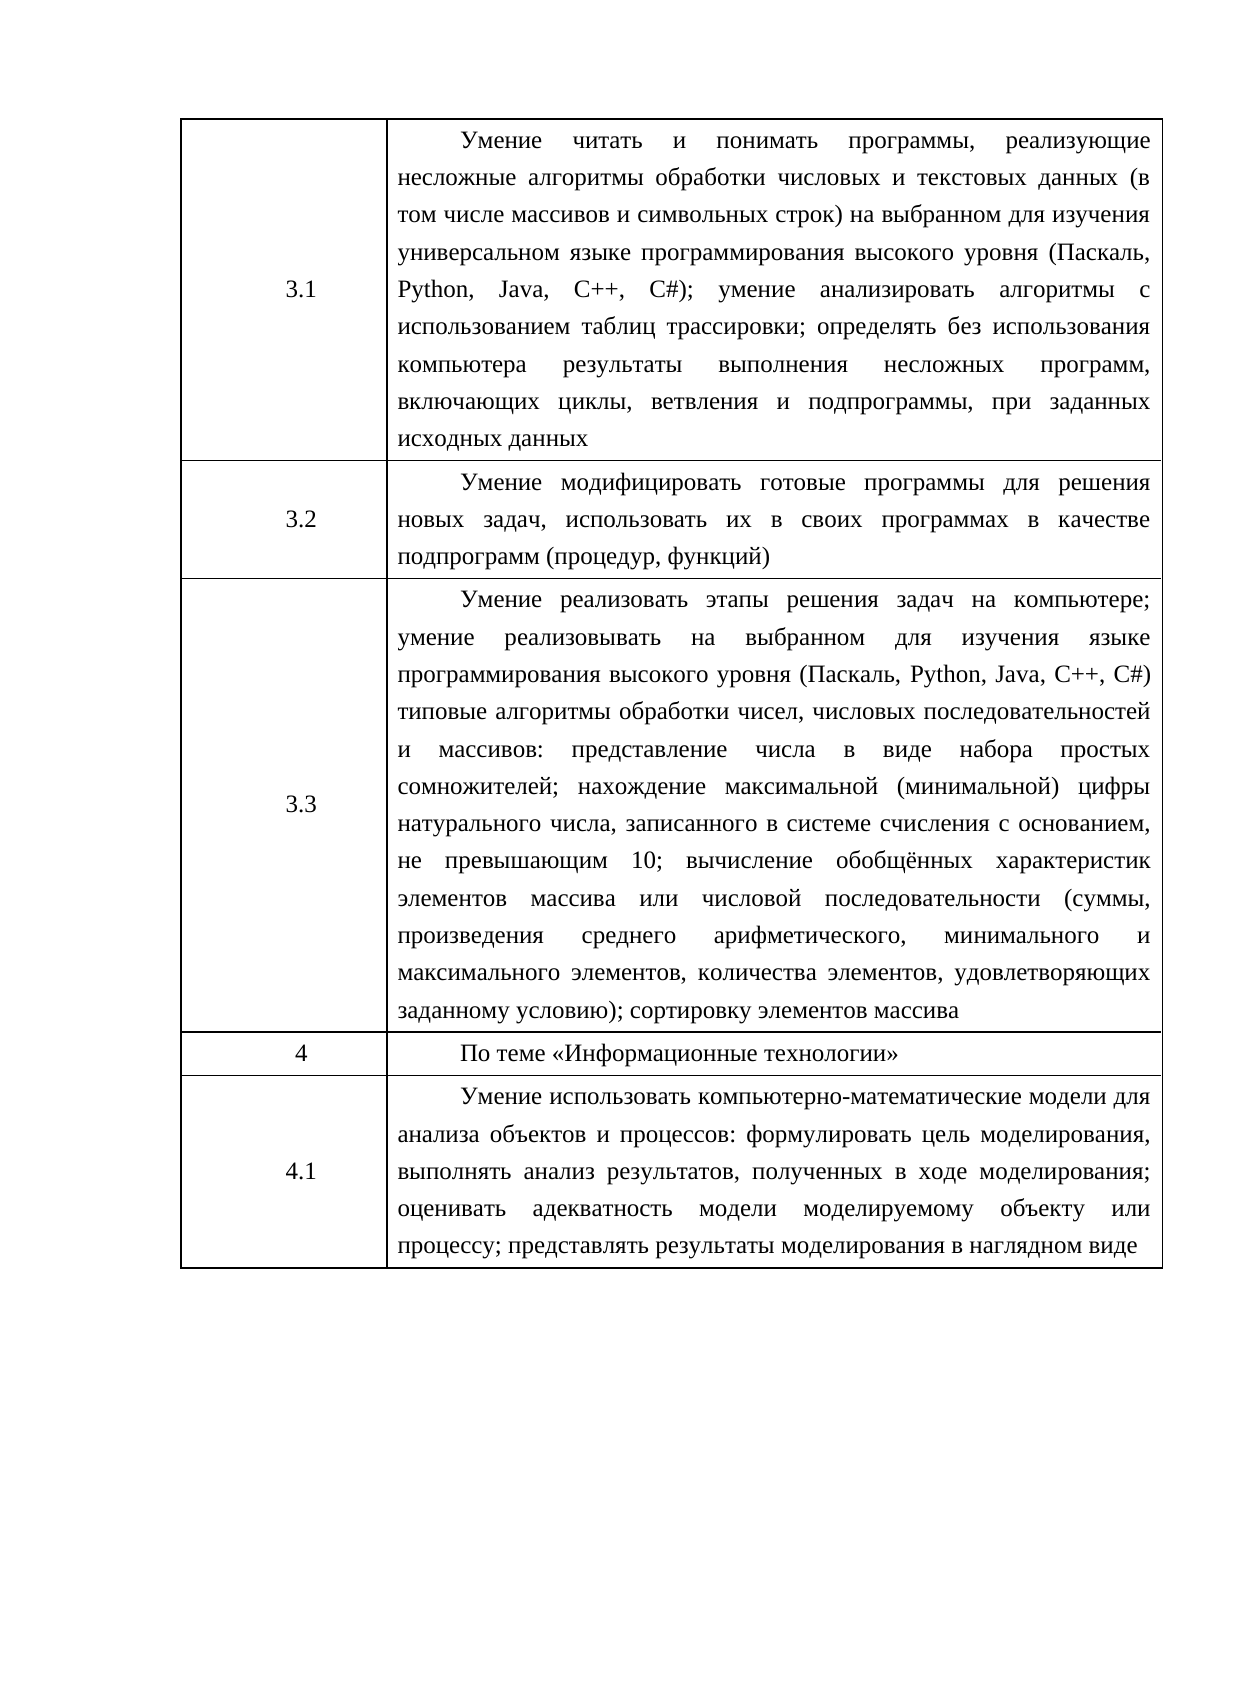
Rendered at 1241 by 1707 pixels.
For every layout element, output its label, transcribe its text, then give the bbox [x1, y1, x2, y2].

table_cell Умение реализовать этапы решения задач на компьютере; умение реализовывать на выбранном для изучения языке программирования высокого уровня (Паскаль, Python, Java, С++, С#) типовые алгоритмы обработки чисел, числовых последовательностей и массивов: представление числа в виде набора простых сомножителей; нахождение максимальной (минимальной) цифры натурального числа, записанного в системе счисления с основанием, не превышающим 10; вычисление обобщённых характеристик элементов массива или числовой последовательности (суммы, произведения среднего арифметического, минимального и максимального элементов, количества элементов, удовлетворяющих заданному условию); сортировку элементов массива [388, 578, 1162, 1031]
table_cell 4 [182, 1033, 386, 1074]
table_cell Умение модифицировать готовые программы для решения новых задач, использовать их в своих программах в качестве подпрограмм (процедур, функций) [388, 460, 1162, 578]
table_cell По теме «Информационные технологии» [388, 1031, 1162, 1074]
table_cell Умение читать и понимать программы, реализующие несложные алгоритмы обработки числовых и текстовых данных (в том числе массивов и символьных строк) на выбранном для изучения универсальном языке программирования высокого уровня (Паскаль, Python, Java, С++, С#); умение анализировать алгоритмы с использованием таблиц трассировки; определять без использования компьютера результаты выполнения несложных программ, включающих циклы, ветвления и подпрограммы, при заданных исходных данных [388, 120, 1162, 460]
table_cell Умение использовать компьютерно-математические модели для анализа объектов и процессов: формулировать цель моделирования, выполнять анализ результатов, полученных в ходе моделирования; оценивать адекватность модели моделируемому объекту или процессу; представлять результаты моделирования в наглядном виде [388, 1075, 1162, 1267]
table_cell 3.3 [182, 579, 386, 1031]
table_cell 3.1 [182, 120, 386, 460]
table_cell 4.1 [182, 1076, 386, 1267]
table_cell 3.2 [182, 461, 386, 578]
